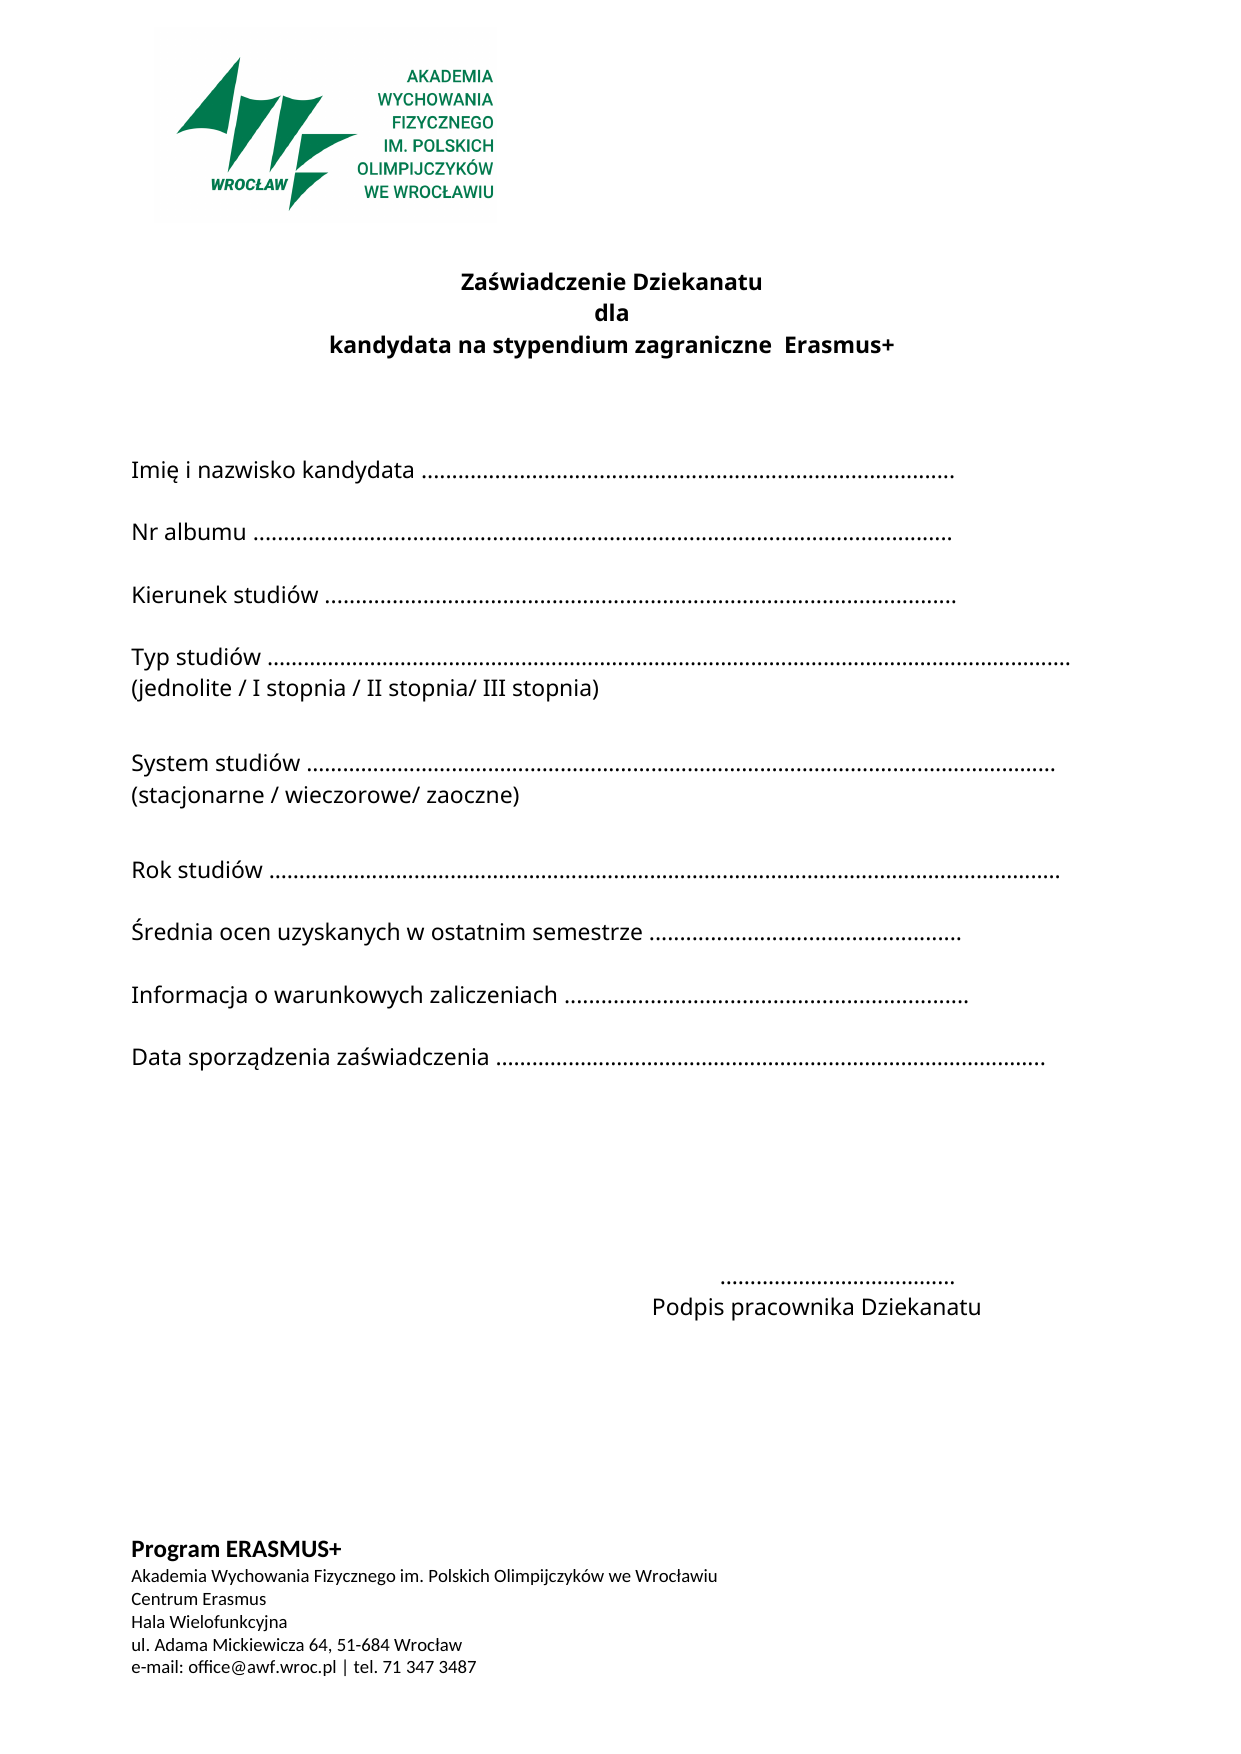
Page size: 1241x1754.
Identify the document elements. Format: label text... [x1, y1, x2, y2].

text System studiów ……………………………………………………………………………………..….….……………… [131, 747, 1092, 778]
text Zaświadczenie Dziekanatu [131, 266, 1092, 297]
text Podpis pracownika Dziekanatu [131, 1291, 1092, 1322]
picture [153, 27, 497, 223]
text Kierunek studiów ....................................................................................................... [131, 578, 1092, 610]
text dla [131, 297, 1092, 328]
text Typ studiów ……………………………………………………..…………………………………………….………………. [131, 641, 1092, 672]
text ………………………………… [131, 1260, 1092, 1291]
text (stacjonarne / wieczorowe/ zaoczne) [131, 778, 1092, 810]
text Informacja o warunkowych zaliczeniach .................................................................. [131, 978, 1092, 1010]
text (jednolite / I stopnia / II stopnia/ III stopnia) [131, 672, 1092, 703]
text Średnia ocen uzyskanych w ostatnim semestrze ................................................... [131, 916, 1092, 947]
subtitle Nr albumu .................................................................................................................. [131, 516, 1092, 547]
text Rok studiów ………………………………………………………………….……………………………….….………….. [131, 853, 1092, 885]
text Imię i nazwisko kandydata ....................................................................................... [131, 453, 1092, 485]
text Data sporządzenia zaświadczenia ………………………………….…………………………….…………….. [131, 1041, 1092, 1072]
text kandydata na stypendium zagraniczne Erasmus+ [131, 328, 1092, 360]
